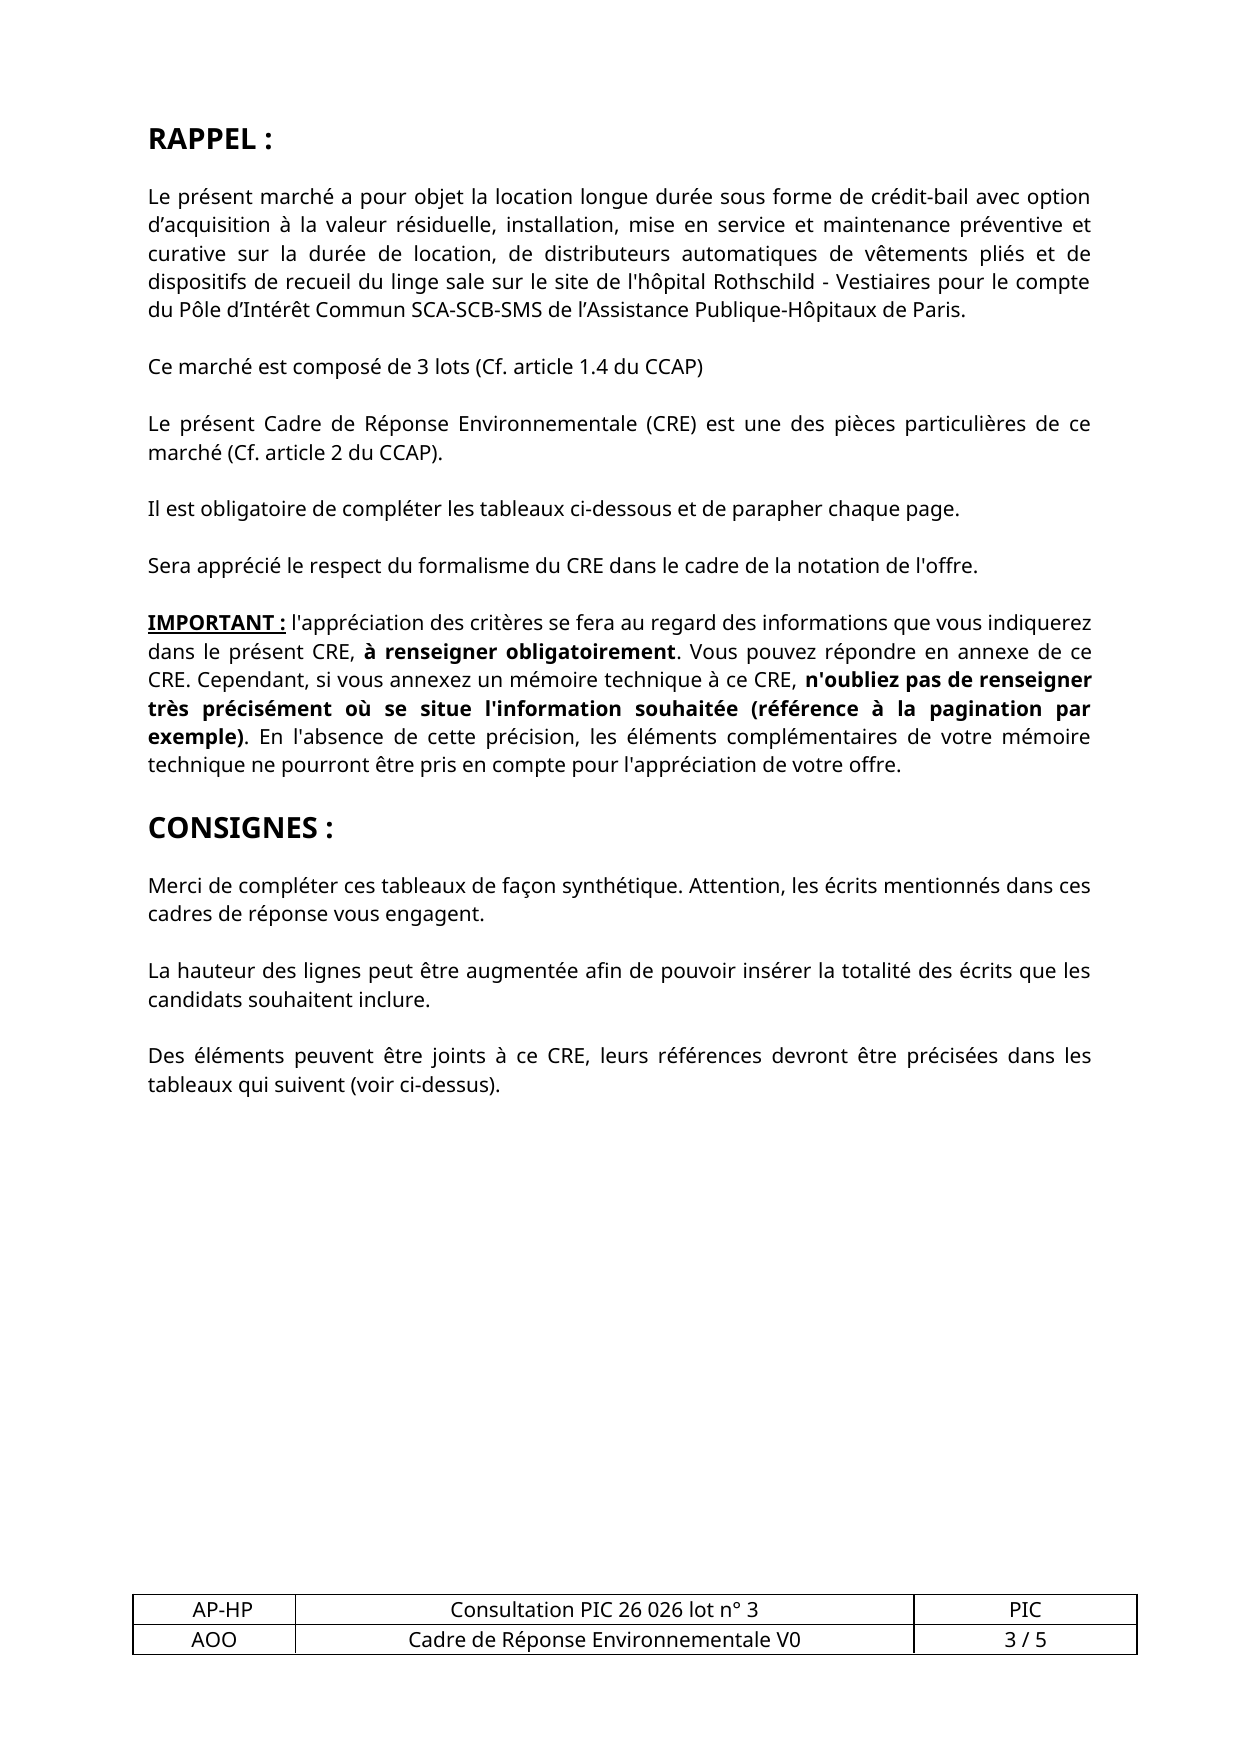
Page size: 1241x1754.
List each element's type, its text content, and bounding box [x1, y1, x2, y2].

text La hauteur des lignes peut être augmentée afin de pouvoir insérer la totalité des écrits que les candidats souhaitent inclure. [148, 956, 1092, 1013]
text Le présent Cadre de Réponse Environnementale (CRE) est une des pièces particulières de ce marché (Cf. article 2 du CCAP). [148, 409, 1092, 466]
text IMPORTANT : l'appréciation des critères se fera au regard des informations que vous indiquerez dans le présent CRE, à renseigner obligatoirement. Vous pouvez répondre en annexe de ce CRE. Cependant, si vous annexez un mémoire technique à ce CRE, n'oubliez pas de renseigner très précisément où se situe l'information souhaitée (référence à la pagination par exemple). En l'absence de cette précision, les éléments complémentaires de votre mémoire technique ne pourront être pris en compte pour l'appréciation de votre offre. [148, 608, 1092, 779]
text Des éléments peuvent être joints à ce CRE, leurs références devront être précisées dans les tableaux qui suivent (voir ci-dessus). [148, 1042, 1092, 1098]
subtitle RAPPEL : [148, 118, 1092, 158]
text Merci de compléter ces tableaux de façon synthétique. Attention, les écrits mentionnés dans ces cadres de réponse vous engagent. [148, 871, 1092, 928]
text Le présent marché a pour objet la location longue durée sous forme de crédit-bail avec option d’acquisition à la valeur résiduelle, installation, mise en service et maintenance préventive et curative sur la durée de location, de distributeurs automatiques de vêtements pliés et de dispositifs de recueil du linge sale sur le site de l'hôpital Rothschild - Vestiaires pour le compte du Pôle d’Intérêt Commun SCA-SCB-SMS de l’Assistance Publique-Hôpitaux de Paris. [148, 182, 1092, 324]
text Sera apprécié le respect du formalisme du CRE dans le cadre de la notation de l'offre. [148, 551, 1092, 580]
text Il est obligatoire de compléter les tableaux ci-dessous et de parapher chaque page. [148, 494, 1092, 523]
subtitle CONSIGNES : [148, 807, 1092, 847]
text Ce marché est composé de 3 lots (Cf. article 1.4 du CCAP) [148, 352, 1092, 381]
